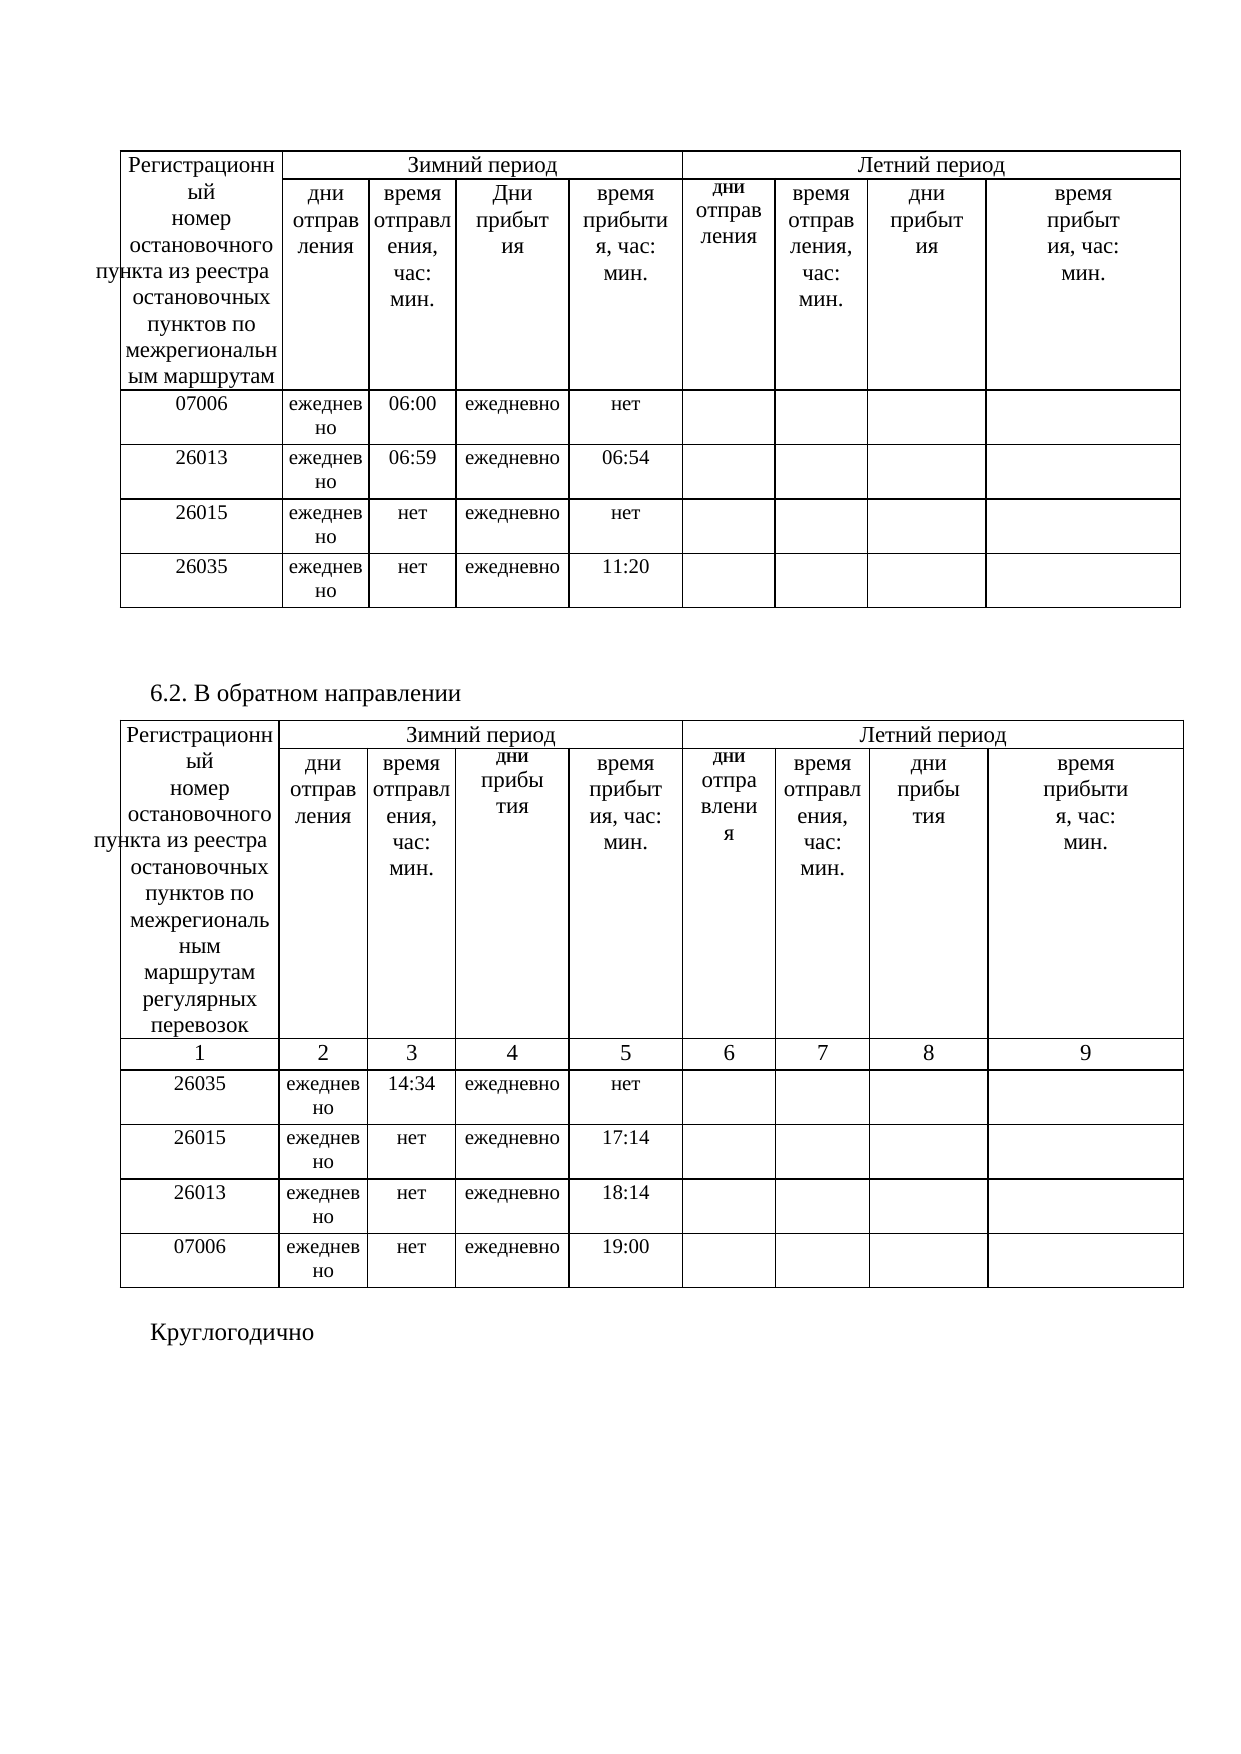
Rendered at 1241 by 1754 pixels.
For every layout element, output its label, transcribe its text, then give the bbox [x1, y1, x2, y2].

table_cell [868, 391, 985, 444]
table_cell [870, 1180, 987, 1232]
table_cell ДНИ отправ ления [683, 180, 774, 389]
table_cell 1 [121, 1039, 278, 1069]
table_cell 8 [870, 1039, 987, 1069]
table_cell 26035 [121, 554, 282, 607]
table_cell [683, 554, 774, 607]
table_cell [987, 445, 1180, 498]
table_cell 18:14 [570, 1180, 682, 1232]
table_cell 4 [456, 1039, 568, 1069]
table_cell время прибыт ия, час: мин. [570, 749, 682, 1037]
table_cell [868, 445, 985, 498]
table_cell 9 [989, 1039, 1183, 1069]
table_cell 2 [280, 1039, 367, 1069]
table_cell [776, 391, 867, 444]
table_cell [683, 445, 774, 498]
table_cell ежедневно [280, 1125, 367, 1178]
text Круглогодично [150, 1317, 1090, 1346]
table_cell [776, 1071, 869, 1124]
table_cell дни прибы тия [870, 749, 987, 1037]
table_cell ежедневно [280, 1234, 367, 1287]
table_cell [989, 1234, 1183, 1287]
table_cell [683, 391, 774, 444]
table_cell 6 [683, 1039, 775, 1069]
table_cell ежедневно [283, 500, 368, 552]
table_cell [989, 1180, 1183, 1232]
table_cell нет [368, 1234, 455, 1287]
table_cell [776, 1180, 869, 1232]
table_cell время прибыти я, час: мин. [570, 180, 682, 389]
table_cell ежедневно [456, 1071, 568, 1124]
table_cell [989, 1071, 1183, 1124]
table_cell нет [570, 1071, 682, 1124]
table_cell [987, 391, 1180, 444]
table_cell [987, 554, 1180, 607]
table_cell 3 [368, 1039, 455, 1069]
table_cell ежедневно [280, 1071, 367, 1124]
table_cell Дни прибыт ия [457, 180, 568, 389]
table_header Летний период [683, 152, 1180, 178]
table_cell [870, 1125, 987, 1178]
table_cell время отправл ения, час: мин. [368, 749, 455, 1037]
table_header Летний период [683, 721, 1183, 747]
table_cell 5 [570, 1039, 682, 1069]
table_cell 06:00 [370, 391, 455, 444]
table_cell [776, 554, 867, 607]
table_cell [683, 1234, 775, 1287]
table_cell ежедневно [456, 1234, 568, 1287]
table_cell ежедневно [283, 554, 368, 607]
table_header Зимний период [280, 721, 682, 747]
table_cell 7 [776, 1039, 869, 1069]
table_cell [683, 1125, 775, 1178]
table_cell нет [570, 391, 682, 444]
table_cell [870, 1071, 987, 1124]
table_cell [868, 500, 985, 552]
table_cell время отправл ения, час: мин. [776, 749, 869, 1037]
table_cell нет [570, 500, 682, 552]
table_cell [776, 1234, 869, 1287]
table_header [121, 152, 282, 389]
table_cell 26013 [121, 445, 282, 498]
table_cell [989, 1125, 1183, 1178]
table_cell 17:14 [570, 1125, 682, 1178]
table_cell нет [368, 1125, 455, 1178]
table_cell время прибыти я, час: мин. [989, 749, 1183, 1037]
table_cell 26013 [121, 1180, 278, 1232]
table_cell 06:54 [570, 445, 682, 498]
table_cell ежедневно [456, 1180, 568, 1232]
table_header Зимний период [283, 152, 682, 178]
table_cell 07006 [121, 1234, 278, 1287]
table_cell [870, 1234, 987, 1287]
table_cell ДНИ отпра влени я [683, 749, 775, 1037]
table_cell [868, 554, 985, 607]
table_cell ежедневно [457, 500, 568, 552]
table_cell 26015 [121, 1125, 278, 1178]
table_cell [683, 500, 774, 552]
table_cell 14:34 [368, 1071, 455, 1124]
table_cell нет [370, 500, 455, 552]
table_cell [683, 1180, 775, 1232]
table_cell [776, 1125, 869, 1178]
table_cell нет [370, 554, 455, 607]
table_cell 26035 [121, 1071, 278, 1124]
table_cell ежедневно [280, 1180, 367, 1232]
table_cell ДНИ прибы тия [456, 749, 568, 1037]
table_cell ежедневно [283, 445, 368, 498]
text 6.2. В обратном направлении [150, 678, 1090, 707]
table_cell ежедневно [283, 391, 368, 444]
table_cell 26015 [121, 500, 282, 552]
table_cell 11:20 [570, 554, 682, 607]
table_cell ежедневно [457, 445, 568, 498]
table_cell нет [368, 1180, 455, 1232]
table_cell ежедневно [457, 391, 568, 444]
table_header Регистрационный номер остановочного пункта из реестра остановочных пунктов по межрегиональным маршрутам регулярных перевозок [121, 721, 278, 1037]
table_cell [683, 1071, 775, 1124]
table_cell ежедневно [457, 554, 568, 607]
table_cell время отправ ления, час: мин. [776, 180, 867, 389]
table_cell время отправл ения, час: мин. [370, 180, 455, 389]
table_cell 06:59 [370, 445, 455, 498]
table_cell дни прибыт ия [868, 180, 985, 389]
table_cell время прибыт ия, час: мин. [987, 180, 1180, 389]
table_cell дни отправ ления [280, 749, 367, 1037]
table_cell [776, 500, 867, 552]
table_cell дни отправ ления [283, 180, 368, 389]
table_cell [987, 500, 1180, 552]
table_cell ежедневно [456, 1125, 568, 1178]
table_cell 19:00 [570, 1234, 682, 1287]
table_cell [776, 445, 867, 498]
table_cell 07006 [121, 391, 282, 444]
